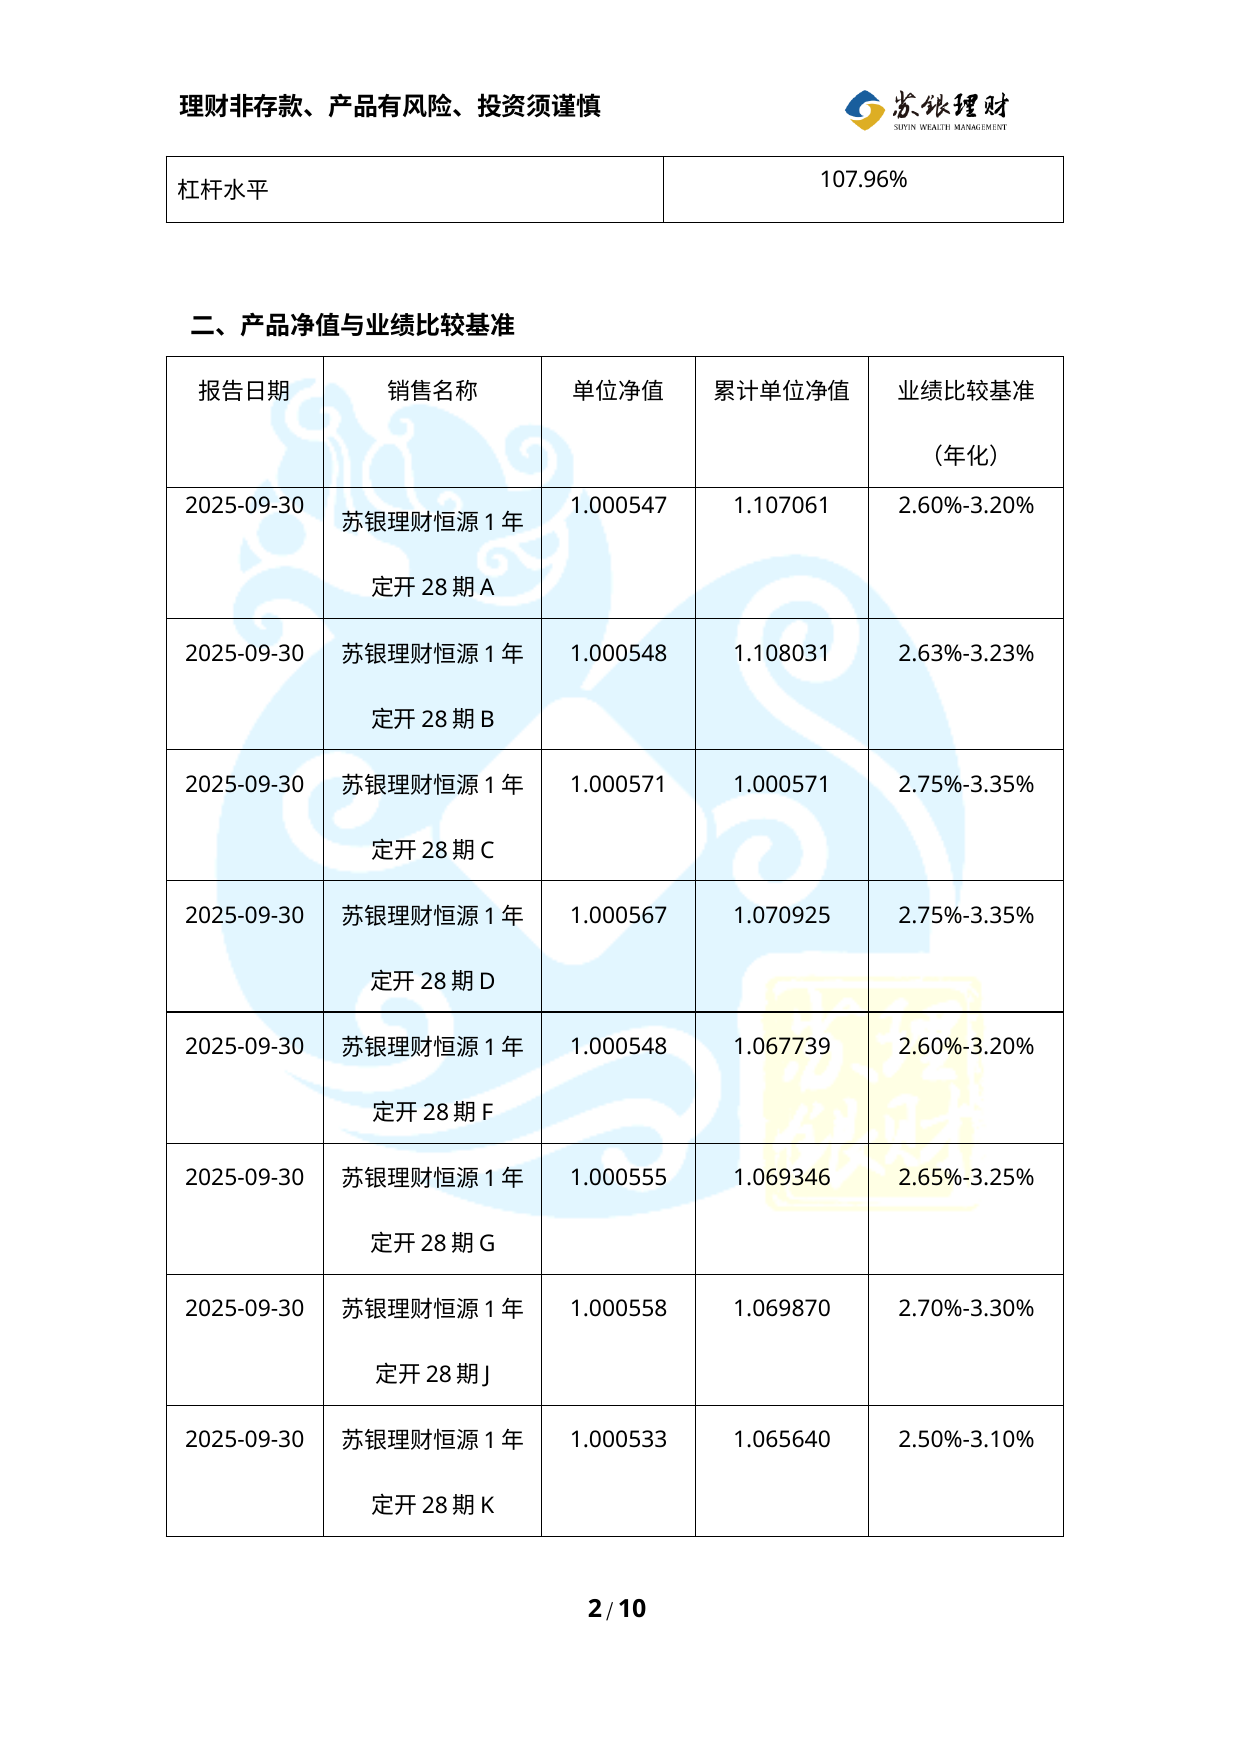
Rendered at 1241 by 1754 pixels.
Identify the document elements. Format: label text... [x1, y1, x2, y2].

table_cell 苏银理财恒源1年定开28期D [324, 881, 541, 1011]
table_cell 苏银理财恒源1年定开28期B [324, 619, 541, 749]
table_cell 1.065640 [696, 1406, 868, 1536]
table_cell 1.107061 [696, 488, 868, 618]
table_cell 2.75%-3.35% [869, 750, 1063, 880]
table_cell 1.000555 [542, 1144, 695, 1273]
table_cell 苏银理财恒源1年定开28期A [324, 488, 541, 618]
table_cell 2025-09-30 [167, 881, 323, 1011]
table_cell 2025-09-30 [167, 750, 323, 880]
table_cell 1.000567 [542, 881, 695, 1011]
table_cell 1.000548 [542, 619, 695, 749]
table_cell 杠杆水平 [167, 157, 663, 222]
table_cell 2025-09-30 [167, 1144, 323, 1273]
table_cell 2025-09-30 [167, 619, 323, 749]
table_cell 苏银理财恒源1年定开28期C [324, 750, 541, 880]
table_header 销售名称 [324, 357, 541, 487]
table_cell 2025-09-30 [167, 488, 323, 618]
table_cell 2.75%-3.35% [869, 881, 1063, 1011]
table_cell 2025-09-30 [167, 1013, 323, 1142]
table_cell 2.60%-3.20% [869, 1013, 1063, 1142]
table_cell 2025-09-30 [167, 1275, 323, 1404]
table_cell 苏银理财恒源1年定开28期G [324, 1144, 541, 1273]
table_header 业绩比较基准（年化） [869, 357, 1063, 487]
table_cell 1.000571 [696, 750, 868, 880]
table_cell 107.96% [664, 157, 1063, 222]
table_cell 1.067739 [696, 1013, 868, 1142]
table_cell 1.000548 [542, 1013, 695, 1142]
table_cell 1.000547 [542, 488, 695, 618]
table_cell 苏银理财恒源1年定开28期F [324, 1013, 541, 1142]
table_cell 1.070925 [696, 881, 868, 1011]
table_cell 苏银理财恒源1年定开28期J [324, 1275, 541, 1404]
table_cell 1.000571 [542, 750, 695, 880]
table_cell 2.63%-3.23% [869, 619, 1063, 749]
table_header 单位净值 [542, 357, 695, 487]
table_cell 2025-09-30 [167, 1406, 323, 1536]
table_cell 1.069346 [696, 1144, 868, 1273]
table_cell 2.65%-3.25% [869, 1144, 1063, 1273]
table_cell 2.70%-3.30% [869, 1275, 1063, 1404]
table_cell 2.60%-3.20% [869, 488, 1063, 618]
table_cell 2.50%-3.10% [869, 1406, 1063, 1536]
table_cell 1.069870 [696, 1275, 868, 1404]
subtitle 二、产品净值与业绩比较基准 [190, 291, 1053, 356]
table_cell 1.000558 [542, 1275, 695, 1404]
table_header 累计单位净值 [696, 357, 868, 487]
table_cell 苏银理财恒源1年定开28期K [324, 1406, 541, 1536]
table_header 报告日期 [167, 357, 323, 487]
picture [820, 72, 1039, 143]
table_cell 1.108031 [696, 619, 868, 749]
table_cell 1.000533 [542, 1406, 695, 1536]
